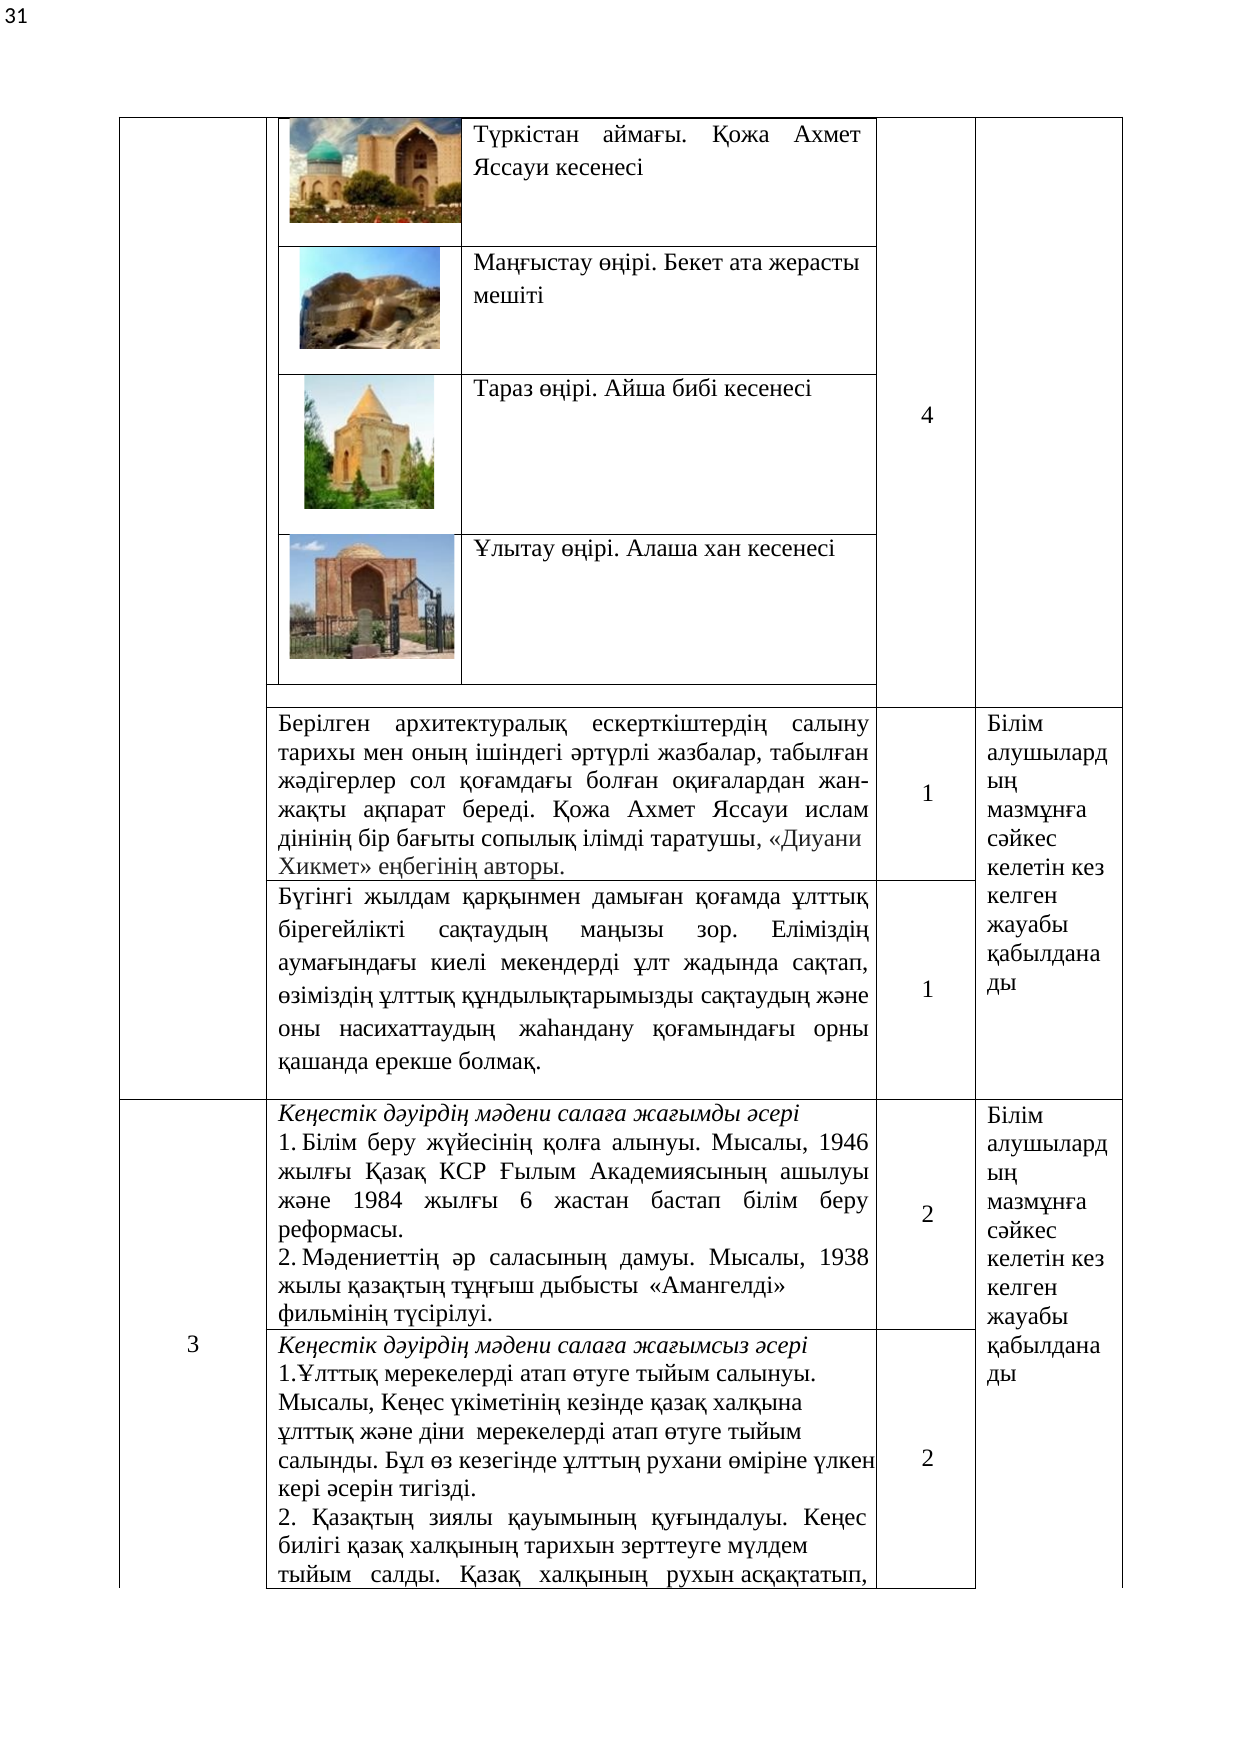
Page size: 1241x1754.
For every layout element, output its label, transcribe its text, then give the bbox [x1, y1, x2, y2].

table_cell [877, 684, 975, 707]
table_cell Берілген архитектуралық ескерткіштердің салыну тарихы мен оның ішіндегі әртүрлі жазбалар, табылған жәдігерлер сол қоғамдағы болған оқиғалардан жан- жақты ақпарат береді. Қожа Ахмет Яссауи ислам дінінің бір бағыты сопылық ілімді таратушы, «Диуани Хикмет» еңбегінің авторы. [267, 708, 876, 880]
table_cell 1 [877, 708, 975, 880]
table_cell 1 [877, 881, 975, 1099]
table_cell 2 [877, 1100, 975, 1329]
table_cell Бүгінгі жылдам қарқынмен дамыған қоғамда ұлттық бірегейлікті сақтаудың маңызы зор. Еліміздің аумағындағы киелі мекендерді ұлт жадында сақтап, өзіміздің ұлттық құндылықтарымызды сақтаудың және оны насихаттаудың жаһандану қоғамындағы орны қашанда ерекше болмақ. [267, 881, 876, 1099]
table_cell Кеңестік дәуірдің мәдени салаға жағымсыз әсері 1.Ұлттық мерекелерді атап өтуге тыйым салынуы. Мысалы, Кеңес үкіметінің кезінде қазақ халқына ұлттық және діни мерекелерді атап өтуге тыйым салынды. Бұл өз кезегінде ұлттың рухани өміріне үлкен кері әсерін тигізді. 2. Қазақтың зиялы қауымының қуғындалуы. Кеңес билігі қазақ халқының тарихын зерттеуге мүлдем тыйым салды. Қазақ халқының рухын асқақтатып, [267, 1330, 876, 1588]
table_header [120, 118, 266, 1099]
table_header [976, 118, 1122, 707]
table_cell 2 [877, 1330, 975, 1588]
table_cell Білім алушылард ың мазмұнға сәйкес келетін кез келген жауабы қабылдана ды [976, 708, 1122, 1099]
table_cell Маңғыстау өңірі. Бекет ата жерасты мешіті [462, 247, 876, 374]
table_cell [279, 375, 461, 533]
table_header [267, 118, 278, 684]
table_cell [267, 685, 876, 707]
table_cell [279, 247, 461, 374]
table_cell Кеңестік дәуірдің мәдени салаға жағымды әсері Білім беру жүйесінің қолға алынуы. Мысалы, 1946 жылғы Қазақ КСР Ғылым Академиясының ашылуы және 1984 жылғы 6 жастан бастап білім беру реформасы. Мәдениеттің әр саласының дамуы. Мысалы, 1938 жылы қазақтың тұңғыш дыбысты «Амангелді» фильмінің түсірілуі. [267, 1100, 876, 1329]
table_cell [279, 535, 461, 684]
picture [299, 247, 440, 349]
table_cell Білім алушылард ың мазмұнға сәйкес келетін кез келген жауабы қабылдана ды [976, 1100, 1122, 1588]
table_cell Ұлытау өңірі. Алаша хан кесенесі [462, 535, 876, 684]
table_header [279, 119, 461, 246]
table_cell Тараз өңірі. Айша бибі кесенесі [462, 375, 876, 533]
table_cell 3 [120, 1100, 266, 1588]
picture [304, 375, 435, 509]
table_header Түркістан аймағы. Қожа Ахмет Яссауи кесенесі [462, 119, 876, 246]
picture [289, 118, 462, 223]
table_header 4 [877, 118, 975, 684]
picture [289, 534, 455, 659]
